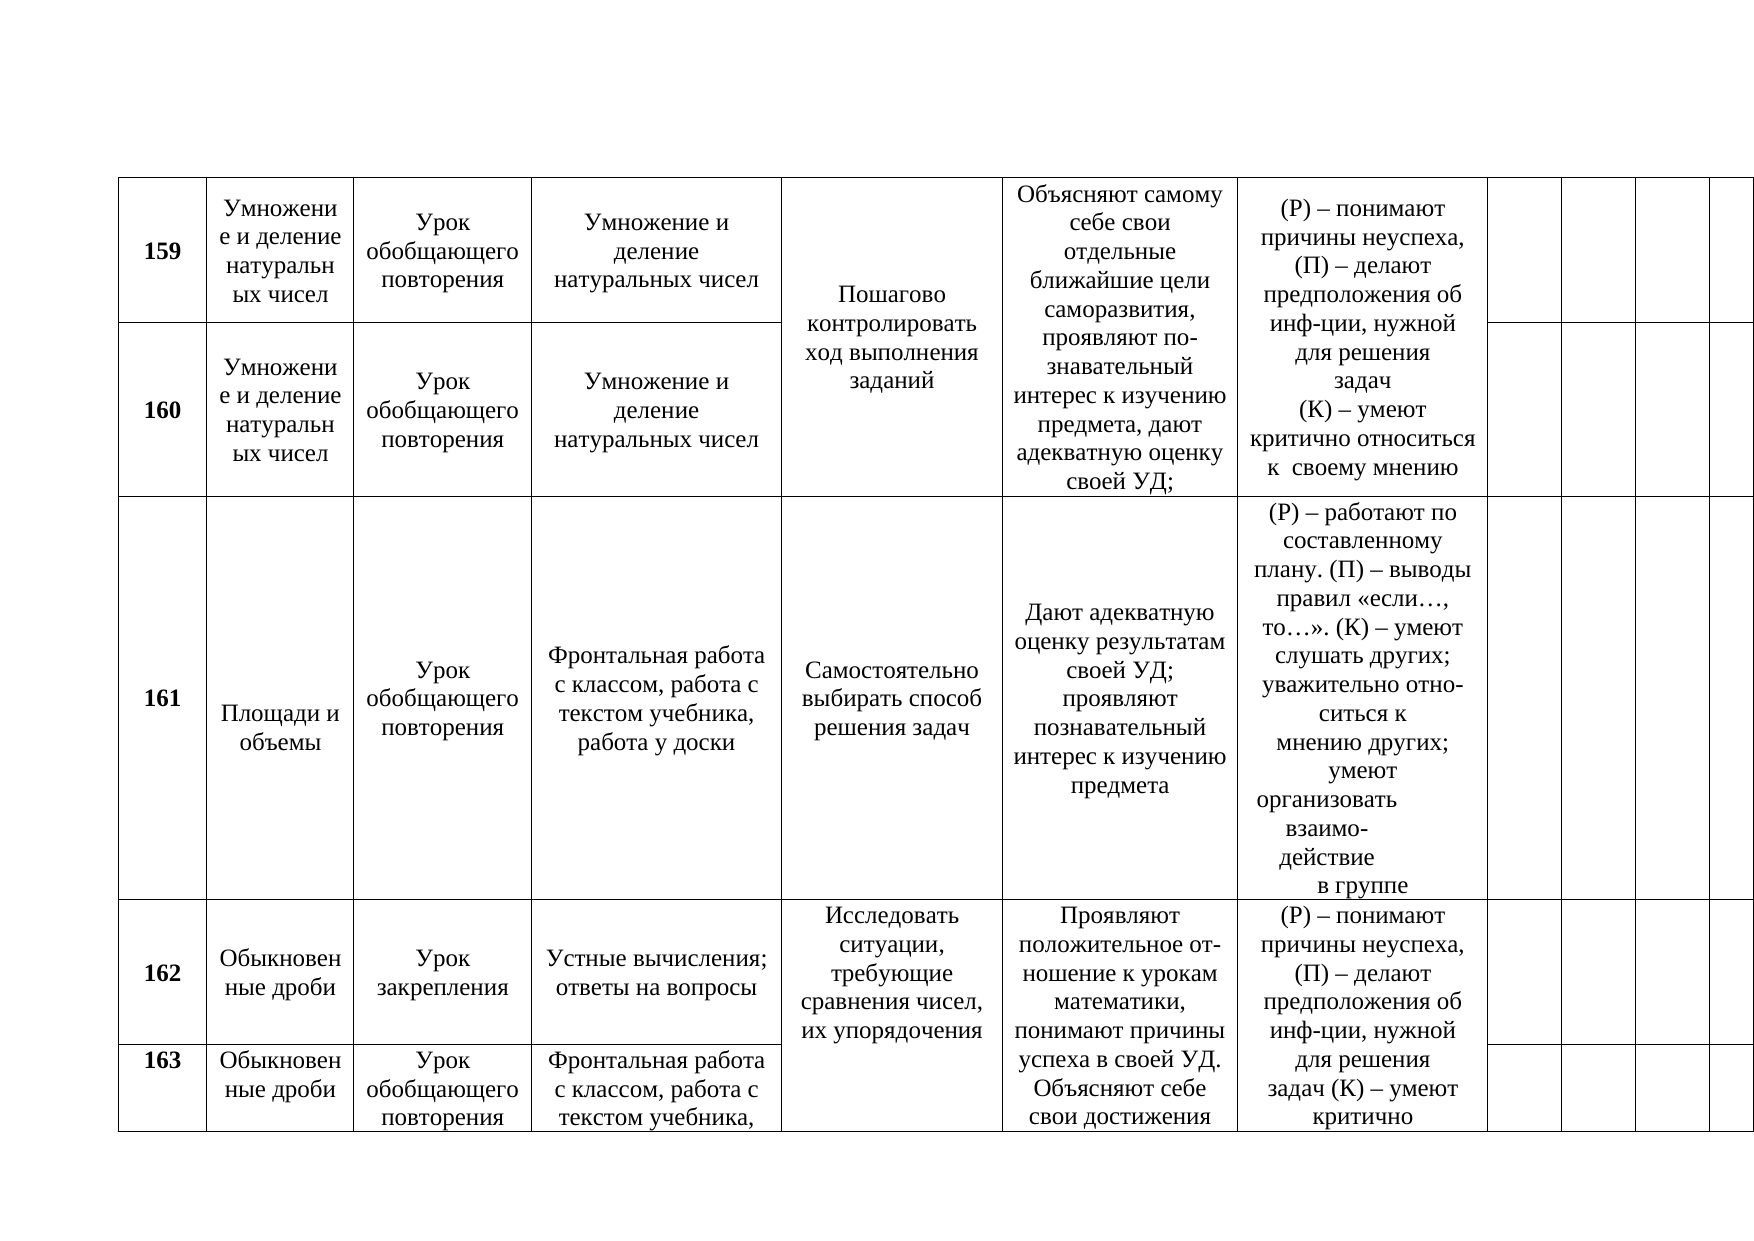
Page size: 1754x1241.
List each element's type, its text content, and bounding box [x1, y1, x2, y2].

table_cell [1636, 178, 1709, 322]
table_cell [1710, 497, 1753, 899]
table_cell [1710, 900, 1753, 1044]
table_cell Обыкновенные дроби [207, 1045, 353, 1131]
table_cell Обыкновенные дроби [207, 900, 353, 1044]
table_cell Дают адекватную оценку результатам своей УД; проявляют познавательный интерес к изучению предмета [1003, 497, 1237, 899]
table_cell Объясняют самому себе свои отдельные ближайшие цели саморазвития, проявляют познавательный интерес к изучению предмета, дают адекватную оценку своей УД; [1003, 178, 1237, 496]
table_cell Умножение и деление натуральных чисел [207, 178, 353, 322]
table_cell [1562, 323, 1635, 496]
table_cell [532, 1045, 781, 1131]
table_cell [1488, 323, 1561, 496]
table_cell Устные вычисления; ответы на вопросы [532, 900, 781, 1044]
table_cell Проявляют положительное отношение к урокам математики, понимают причины успеха в своей УД. Объясняют себе свои достижения [1003, 900, 1237, 1131]
table_cell Умножение и деление натуральных чисел [532, 178, 781, 322]
table_cell Самостоятельно выбирать способ решения задач [782, 497, 1002, 899]
table_cell 160 [119, 323, 206, 496]
table_cell Умножение и деление натуральных чисел [207, 323, 353, 496]
table_cell Площади и объемы [207, 497, 353, 899]
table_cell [354, 178, 531, 322]
table_cell [1710, 178, 1753, 322]
table_cell [1562, 900, 1635, 1044]
table_cell (Р) – понимают причины неуспеха, (П) – делают предположения об инф-ции, нужной для решения задач (К) – умеют критично относиться к своему мнению [1238, 900, 1487, 1131]
table_cell [1562, 178, 1635, 322]
table_cell Урок закрепления [354, 900, 531, 1044]
table_cell [1710, 323, 1753, 496]
table_cell Урок обобщающего повторения [354, 323, 531, 496]
table_cell [1636, 900, 1709, 1044]
table_cell [1562, 1045, 1635, 1131]
table_cell Умножение и деление натуральных чисел [532, 323, 781, 496]
table_cell Пошагово контролировать ход выполнения заданий [782, 178, 1002, 496]
table_cell [1488, 497, 1561, 899]
table_cell Исследовать ситуации, требующие сравнения чисел, их упорядочения [782, 900, 1002, 1131]
table_cell [1636, 323, 1709, 496]
table_cell (Р) – понимают причины неуспеха, (П) – делают предположения об инф-ции, нужной для решения задач (К) – умеют критично относиться к своему мнению [1238, 178, 1487, 496]
table_cell (Р) – работают по составленному плану. (П) – выводы правил «если…, то…». (К) – умеют слушать других; уважительно относиться к мнению других; умеют организовать взаимодействие в группе [1238, 497, 1487, 899]
table_cell 162 [119, 900, 206, 1044]
table_cell Фронтальная работа с классом, работа с текстом учебника, работа у доски [532, 497, 781, 899]
table_cell 161 [119, 497, 206, 899]
table_cell [1488, 1045, 1561, 1131]
table_cell [1636, 497, 1709, 899]
table_cell Урок обобщающего повторения [354, 497, 531, 899]
table_cell [1636, 1045, 1709, 1131]
table_cell [1488, 900, 1561, 1044]
table_cell [1710, 1045, 1753, 1131]
table_cell 163 [119, 1045, 206, 1131]
table_cell [1562, 497, 1635, 899]
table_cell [354, 1045, 531, 1131]
table_cell [1488, 178, 1561, 322]
table_cell 159 [119, 178, 206, 322]
